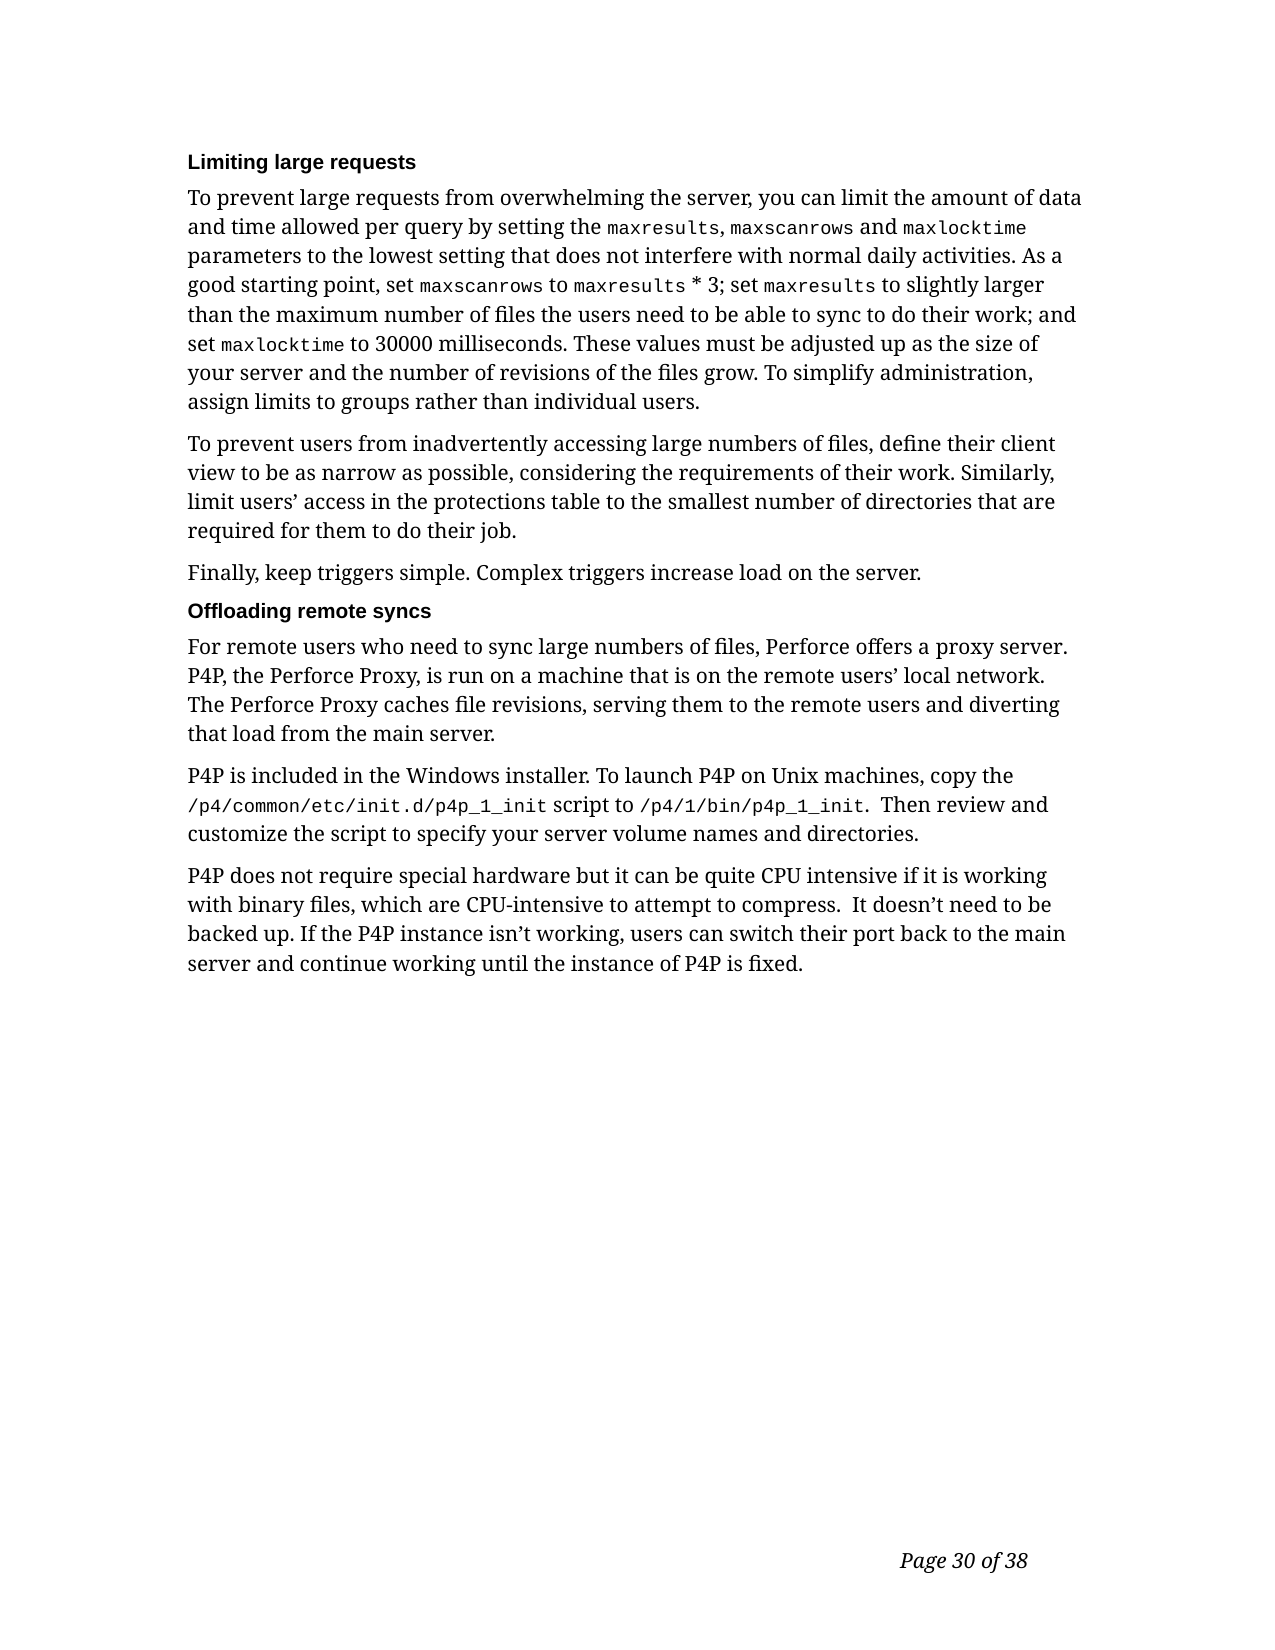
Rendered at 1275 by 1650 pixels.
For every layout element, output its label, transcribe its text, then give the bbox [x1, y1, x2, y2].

text P4P is included in the Windows installer. To launch P4P on Unix machines, copy the /p4/common/etc/init.d/p4p_1_init script to /p4/1/bin/p4p_1_init. Then review and customize the script to specify your server volume names and directories. [187, 760, 1087, 848]
text To prevent large requests from overwhelming the server, you can limit the amount of data and time allowed per query by setting the maxresults, maxscanrows and maxlocktime parameters to the lowest setting that does not interfere with normal daily activities. As a good starting point, set maxscanrows to maxresults * 3; set maxresults to slightly larger than the maximum number of files the users need to be able to sync to do their work; and set maxlocktime to 30000 milliseconds. These values must be adjusted up as the size of your server and the number of revisions of the files grow. To simplify administration, assign limits to groups rather than individual users. [187, 182, 1087, 416]
text P4P does not require special hardware but it can be quite CPU intensive if it is working with binary files, which are CPU-intensive to attempt to compress. It doesn’t need to be backed up. If the P4P instance isn’t working, users can switch their port back to the main server and continue working until the instance of P4P is fixed. [187, 860, 1087, 977]
text Finally, keep triggers simple. Complex triggers increase load on the server. [187, 557, 1087, 586]
subtitle Offloading remote syncs [187, 599, 1043, 623]
text For remote users who need to sync large numbers of files, Perforce offers a proxy server. P4P, the Perforce Proxy, is run on a machine that is on the remote users’ local network. The Perforce Proxy caches file revisions, serving them to the remote users and diverting that load from the main server. [187, 631, 1087, 748]
subtitle Limiting large requests [187, 150, 1043, 174]
text To prevent users from inadvertently accessing large numbers of files, define their client view to be as narrow as possible, considering the requirements of their work. Similarly, limit users’ access in the protections table to the smallest number of directories that are required for them to do their job. [187, 428, 1087, 545]
